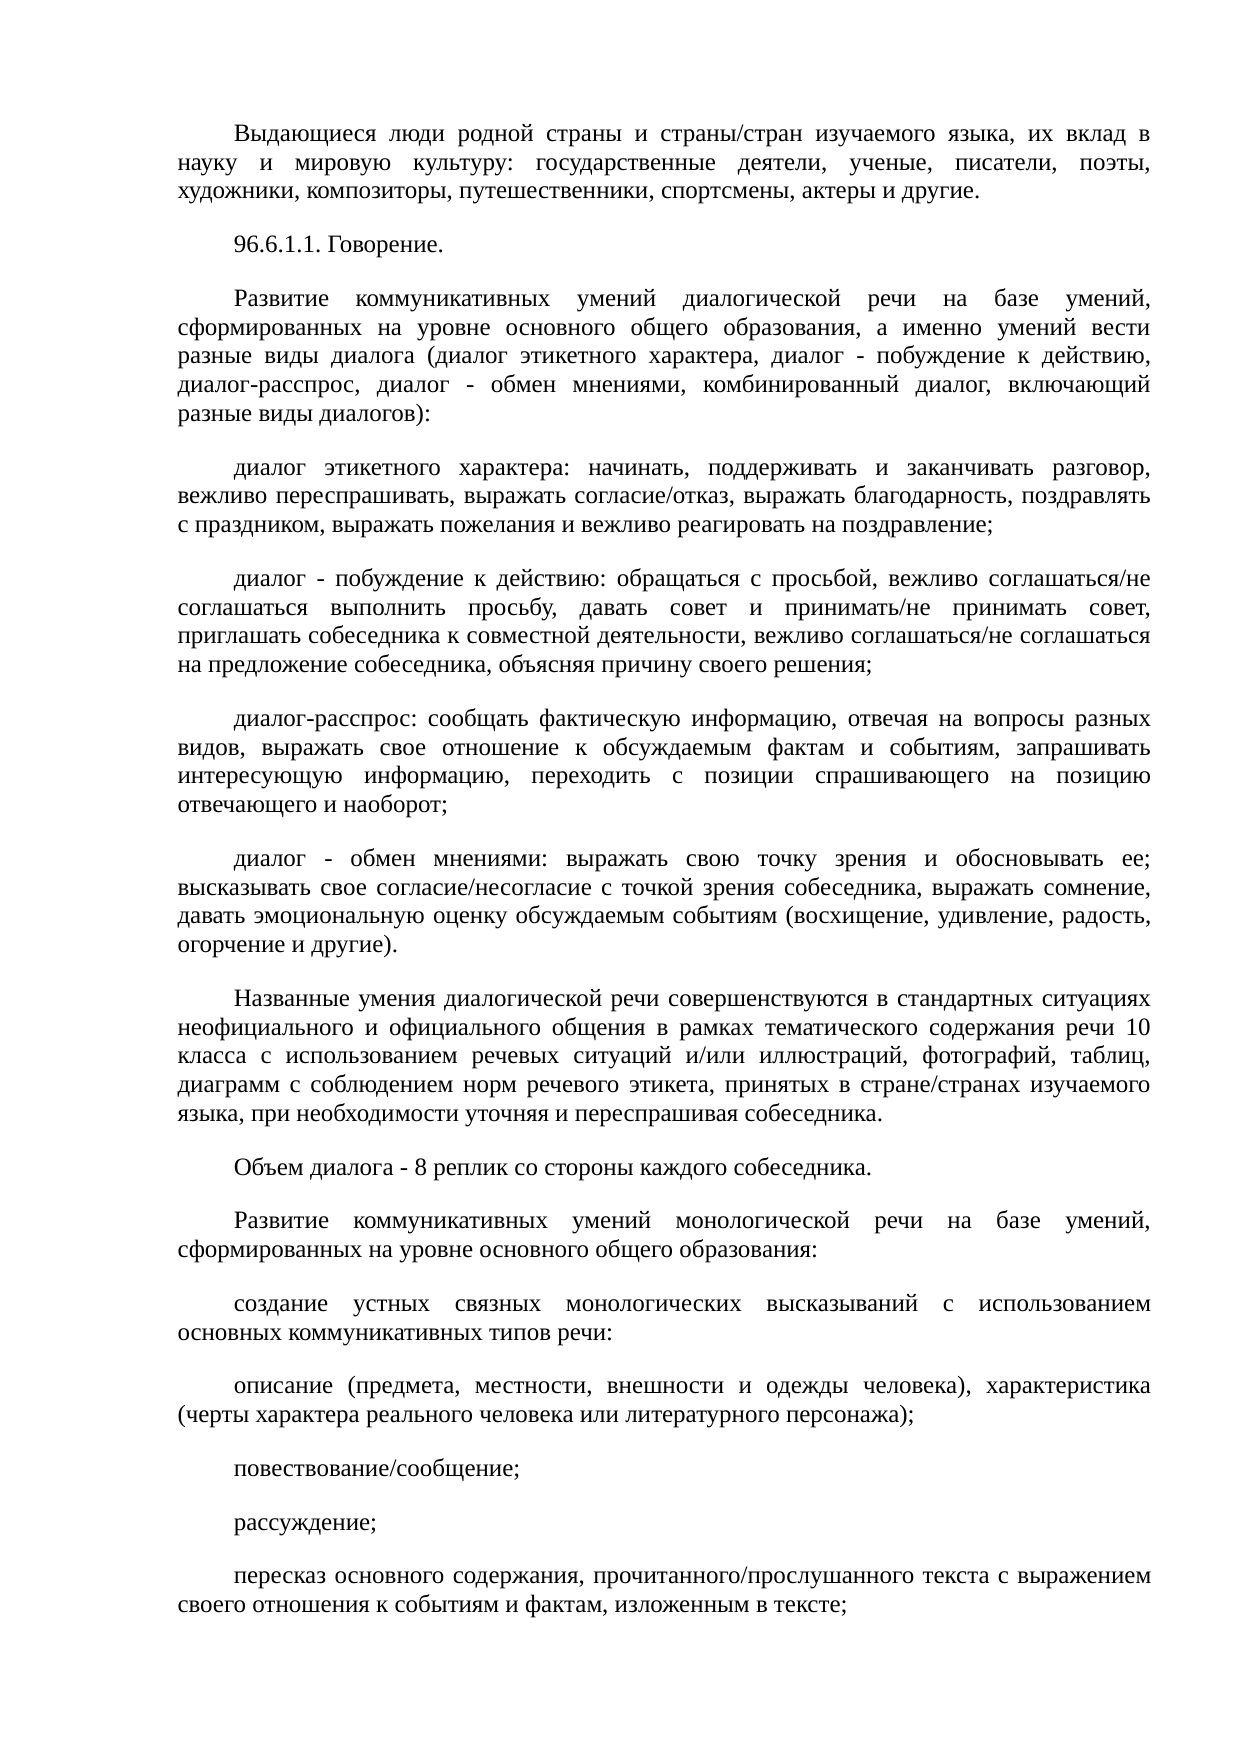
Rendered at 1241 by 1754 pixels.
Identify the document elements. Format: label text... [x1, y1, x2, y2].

text 96.6.1.1. Говорение. [177, 229, 1152, 258]
text диалог этикетного характера: начинать, поддерживать и заканчивать разговор, вежливо переспрашивать, выражать согласие/отказ, выражать благодарность, поздравлять с праздником, выражать пожелания и вежливо реагировать на поздравление; [177, 452, 1152, 538]
text Развитие коммуникативных умений диалогической речи на базе умений, сформированных на уровне основного общего образования, а именно умений вести разные виды диалога (диалог этикетного характера, диалог - побуждение к действию, диалог-расспрос, диалог - обмен мнениями, комбинированный диалог, включающий разные виды диалогов): [177, 283, 1152, 427]
text описание (предмета, местности, внешности и одежды человека), характеристика (черты характера реального человека или литературного персонажа); [177, 1371, 1152, 1428]
text Названные умения диалогической речи совершенствуются в стандартных ситуациях неофициального и официального общения в рамках тематического содержания речи 10 класса с использованием речевых ситуаций и/или иллюстраций, фотографий, таблиц, диаграмм с соблюдением норм речевого этикета, принятых в стране/странах изучаемого языка, при необходимости уточняя и переспрашивая собеседника. [177, 983, 1152, 1127]
text создание устных связных монологических высказываний с использованием основных коммуникативных типов речи: [177, 1288, 1152, 1346]
text рассуждение; [177, 1507, 1152, 1536]
text диалог - побуждение к действию: обращаться с просьбой, вежливо соглашаться/не соглашаться выполнить просьбу, давать совет и принимать/не принимать совет, приглашать собеседника к совместной деятельности, вежливо соглашаться/не соглашаться на предложение собеседника, объясняя причину своего решения; [177, 563, 1152, 678]
text диалог-расспрос: сообщать фактическую информацию, отвечая на вопросы разных видов, выражать свое отношение к обсуждаемым фактам и событиям, запрашивать интересующую информацию, переходить с позиции спрашивающего на позицию отвечающего и наоборот; [177, 703, 1152, 818]
text повествование/сообщение; [177, 1453, 1152, 1482]
text диалог - обмен мнениями: выражать свою точку зрения и обосновывать ее; высказывать свое согласие/несогласие с точкой зрения собеседника, выражать сомнение, давать эмоциональную оценку обсуждаемым событиям (восхищение, удивление, радость, огорчение и другие). [177, 843, 1152, 958]
text Выдающиеся люди родной страны и страны/стран изучаемого языка, их вклад в науку и мировую культуру: государственные деятели, ученые, писатели, поэты, художники, композиторы, путешественники, спортсмены, актеры и другие. [177, 118, 1152, 204]
text Развитие коммуникативных умений монологической речи на базе умений, сформированных на уровне основного общего образования: [177, 1206, 1152, 1263]
text Объем диалога - 8 реплик со стороны каждого собеседника. [177, 1152, 1152, 1181]
text пересказ основного содержания, прочитанного/прослушанного текста с выражением своего отношения к событиям и фактам, изложенным в тексте; [177, 1561, 1152, 1618]
